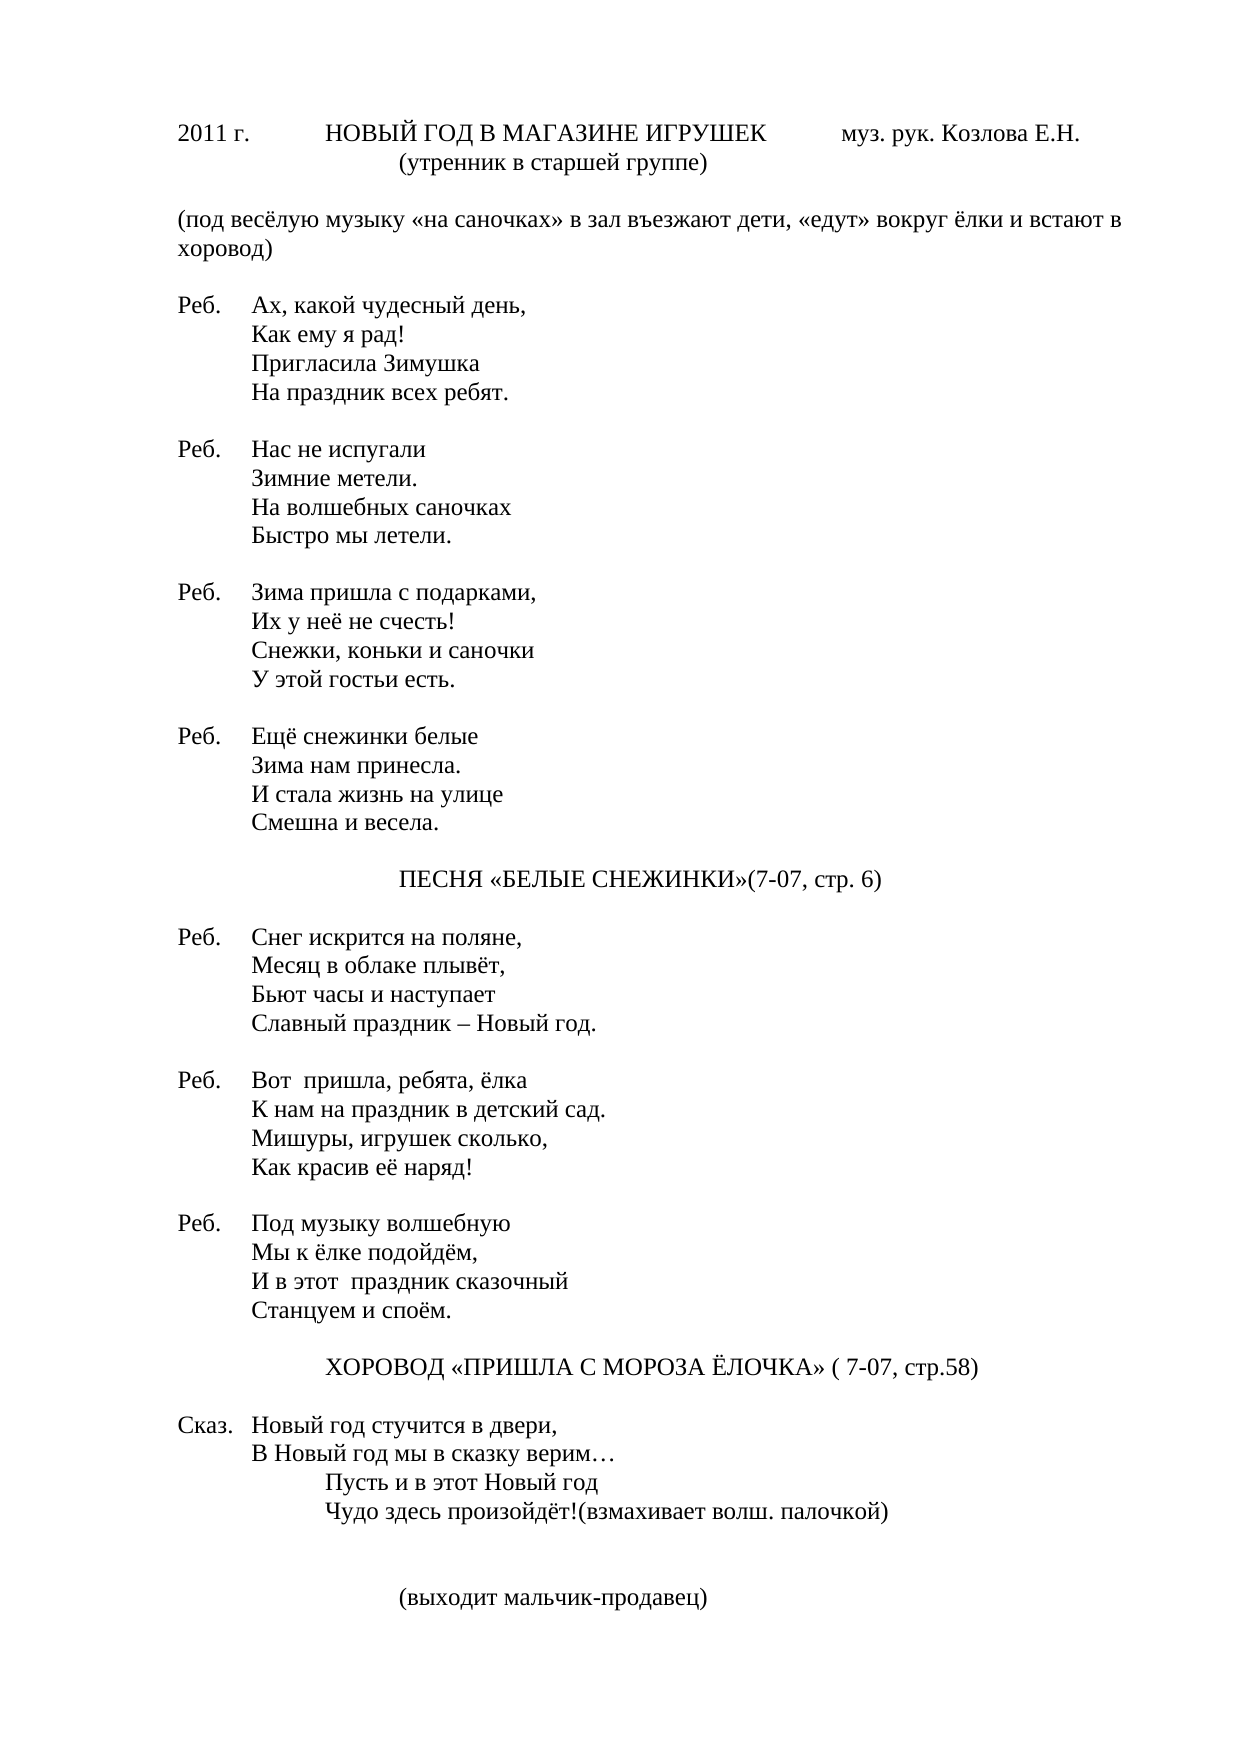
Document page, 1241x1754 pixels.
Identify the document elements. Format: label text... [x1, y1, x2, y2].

text Реб. Под музыку волшебную [177, 1208, 1152, 1237]
text Пригласила Зимушка [177, 348, 1152, 377]
text Реб. Зима пришла с подарками, [177, 577, 1152, 606]
text У этой гостьи есть. [177, 664, 1152, 692]
text Реб. Ах, какой чудесный день, [177, 291, 1152, 319]
text Станцуем и споём. [177, 1295, 1152, 1323]
text Зимние метели. [177, 463, 1152, 492]
text Зима нам принесла. [177, 750, 1152, 779]
text Пусть и в этот Новый год [177, 1467, 1152, 1496]
text (выходит мальчик-продавец) [177, 1582, 1152, 1611]
text (под весёлую музыку «на саночках» в зал въезжают дети, «едут» вокруг ёлки и встают в хоровод) [177, 204, 1152, 262]
text На волшебных саночках [177, 492, 1152, 521]
text 2011 г. НОВЫЙ ГОД В МАГАЗИНЕ ИГРУШЕК муз. рук. Козлова Е.Н. [177, 118, 1152, 147]
text Чудо здесь произойдёт!(взмахивает волш. палочкой) [177, 1496, 1152, 1525]
text К нам на праздник в детский сад. [177, 1094, 1152, 1123]
text И в этот праздник сказочный [177, 1266, 1152, 1295]
text Славный праздник – Новый год. [177, 1008, 1152, 1037]
text Смешна и весела. [177, 807, 1152, 836]
text Месяц в облаке плывёт, [177, 950, 1152, 979]
text На праздник всех ребят. [177, 377, 1152, 406]
text Быстро мы летели. [177, 521, 1152, 549]
text Мишуры, игрушек сколько, [177, 1123, 1152, 1152]
text ХОРОВОД «ПРИШЛА С МОРОЗА ЁЛОЧКА» ( 7-07, стр.58) [177, 1352, 1152, 1381]
text ПЕСНЯ «БЕЛЫЕ СНЕЖИНКИ»(7-07, стр. 6) [177, 864, 1152, 893]
text Реб. Ещё снежинки белые [177, 721, 1152, 750]
text Бьют часы и наступает [177, 979, 1152, 1008]
text Реб. Снег искрится на поляне, [177, 922, 1152, 950]
text Как красив её наряд! [177, 1152, 1152, 1180]
text И стала жизнь на улице [177, 779, 1152, 807]
text Как ему я рад! [177, 319, 1152, 348]
text Сказ. Новый год стучится в двери, [177, 1410, 1152, 1438]
text Снежки, коньки и саночки [177, 635, 1152, 664]
text Реб. Нас не испугали [177, 434, 1152, 463]
text (утренник в старшей группе) [177, 147, 1152, 176]
text Мы к ёлке подойдём, [177, 1237, 1152, 1266]
text В Новый год мы в сказку верим… [177, 1438, 1152, 1467]
text Реб. Вот пришла, ребята, ёлка [177, 1065, 1152, 1094]
text Их у неё не счесть! [177, 606, 1152, 635]
